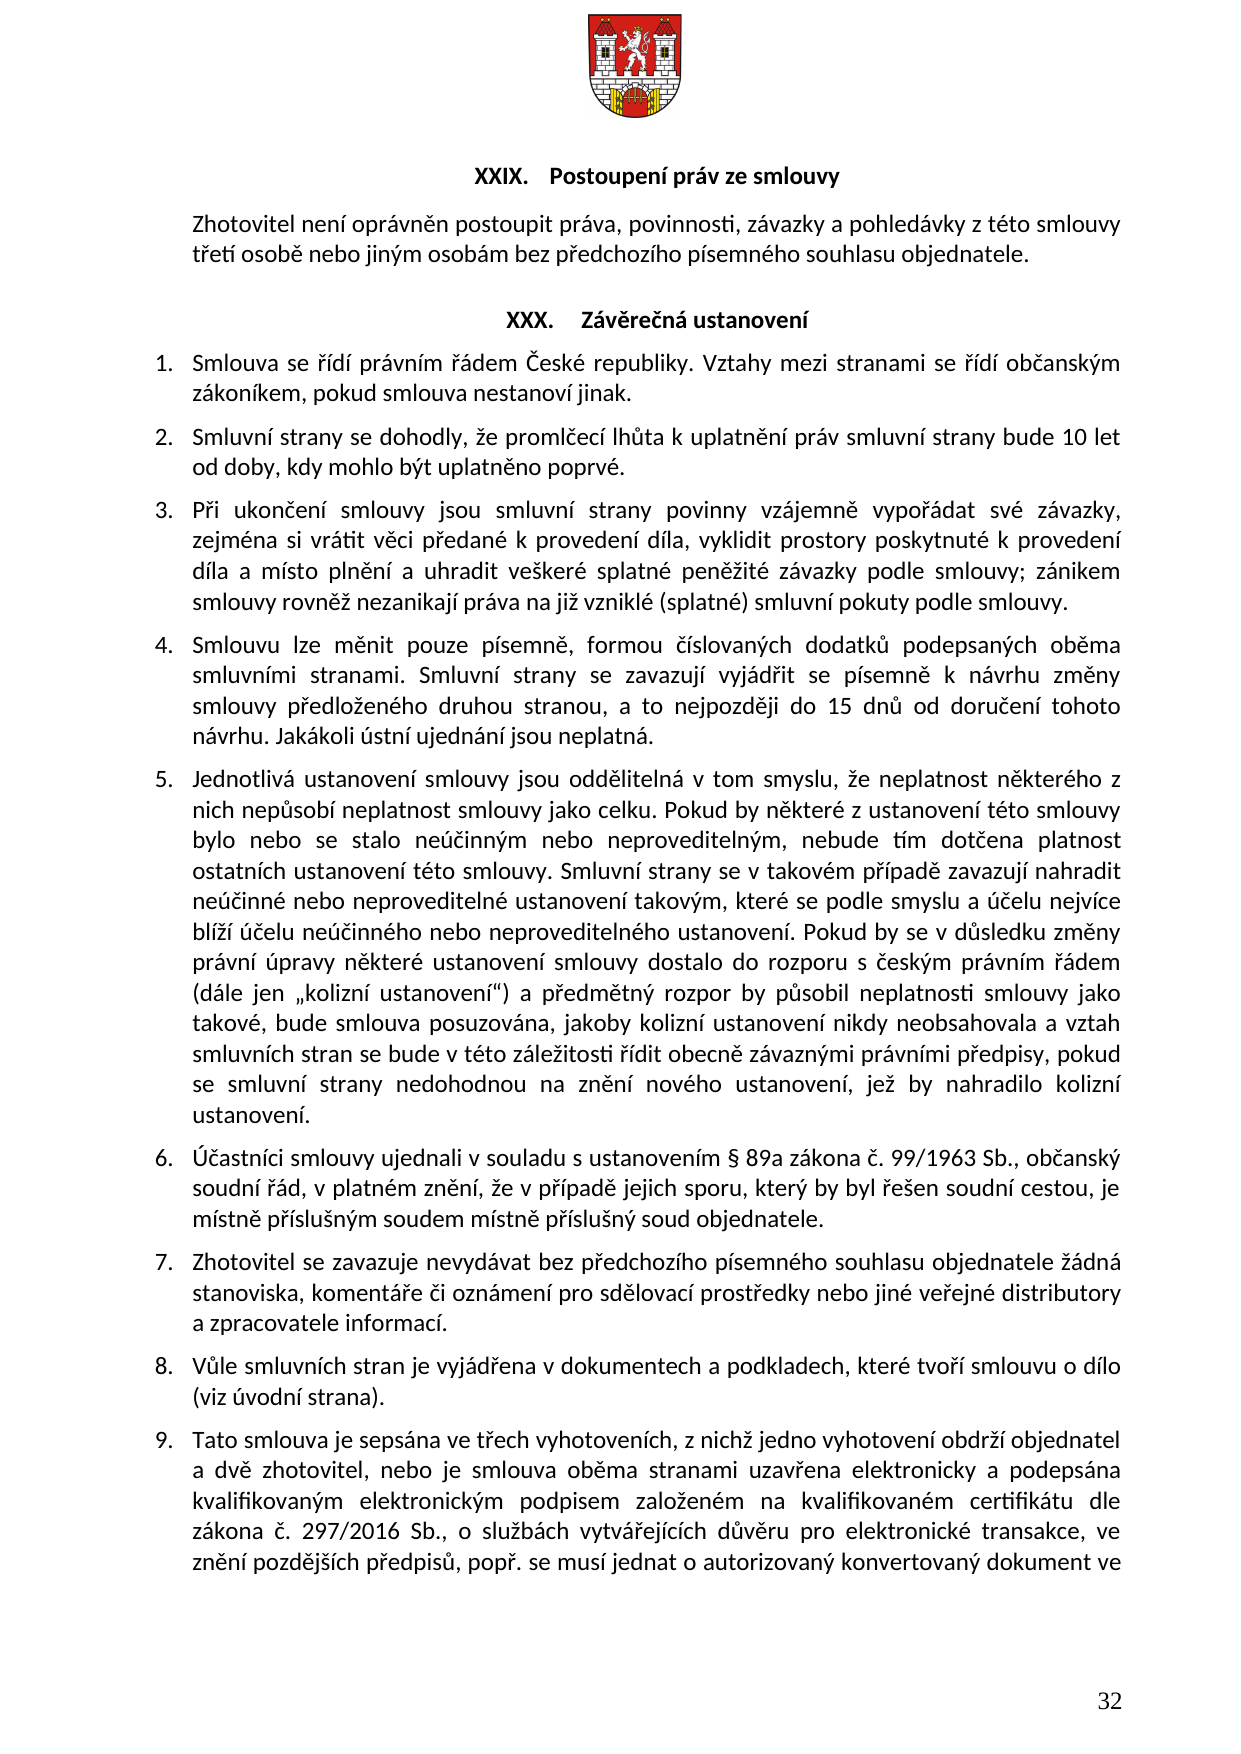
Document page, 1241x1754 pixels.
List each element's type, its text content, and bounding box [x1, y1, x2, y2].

picture [588, 14, 682, 118]
list Postoupení práv ze smlouvy [192, 161, 1122, 191]
list Smlouvu lze měnit pouze písemně, formou číslovaných dodatků podepsaných oběma smluvními stranami. Smluvní strany se zavazují vyjádřit se písemně k návrhu změny smlouvy předloženého druhou stranou, a to nejpozději do 15 dnů od doručení tohoto návrhu. Jakákoli ústní ujednání jsou neplatná. [154, 629, 1122, 751]
list Vůle smluvních stran je vyjádřena v dokumentech a podkladech, které tvoří smlouvu o dílo (viz úvodní strana). [154, 1350, 1122, 1411]
list Zhotovitel se zavazuje nevydávat bez předchozího písemného souhlasu objednatele žádná stanoviska, komentáře či oznámení pro sdělovací prostředky nebo jiné veřejné distributory a zpracovatele informací. [154, 1246, 1122, 1338]
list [154, 1424, 1122, 1576]
list Smluvní strany se dohodly, že promlčecí lhůta k uplatnění práv smluvní strany bude 10 let od doby, kdy mohlo být uplatněno poprvé. [154, 421, 1122, 482]
list Účastníci smlouvy ujednali v souladu s ustanovením § 89a zákona č. 99/1963 Sb., občanský soudní řád, v platném znění, že v případě jejich sporu, který by byl řešen soudní cestou, je místně příslušným soudem místně příslušný soud objednatele. [154, 1142, 1122, 1234]
list Jednotlivá ustanovení smlouvy jsou oddělitelná v tom smyslu, že neplatnost některého z nich nepůsobí neplatnost smlouvy jako celku. Pokud by některé z ustanovení této smlouvy bylo nebo se stalo neúčinným nebo neproveditelným, nebude tím dotčena platnost ostatních ustanovení této smlouvy. Smluvní strany se v takovém případě zavazují nahradit neúčinné nebo neproveditelné ustanovení takovým, které se podle smyslu a účelu nejvíce blíží účelu neúčinného nebo neproveditelného ustanovení. Pokud by se v důsledku změny právní úpravy některé ustanovení smlouvy dostalo do rozporu s českým právním řádem (dále jen „kolizní ustanovení“) a předmětný rozpor by působil neplatnosti smlouvy jako takové, bude smlouva posuzována, jakoby kolizní ustanovení nikdy neobsahovala a vztah smluvních stran se bude v této záležitosti řídit obecně závaznými právními předpisy, pokud se smluvní strany nedohodnou na znění nového ustanovení, jež by nahradilo kolizní ustanovení. [154, 763, 1122, 1129]
text Zhotovitel není oprávněn postoupit práva, povinnosti, závazky a pohledávky z této smlouvy třetí osobě nebo jiným osobám bez předchozího písemného souhlasu objednatele. [192, 208, 1122, 269]
list Při ukončení smlouvy jsou smluvní strany povinny vzájemně vypořádat své závazky, zejména si vrátit věci předané k provedení díla, vyklidit prostory poskytnuté k provedení díla a místo plnění a uhradit veškeré splatné peněžité závazky podle smlouvy; zánikem smlouvy rovněž nezanikají práva na již vzniklé (splatné) smluvní pokuty podle smlouvy. [154, 494, 1122, 616]
list Smlouva se řídí právním řádem České republiky. Vztahy mezi stranami se řídí občanským zákoníkem, pokud smlouva nestanoví jinak. [154, 347, 1122, 408]
list Závěrečná ustanovení [192, 304, 1122, 334]
